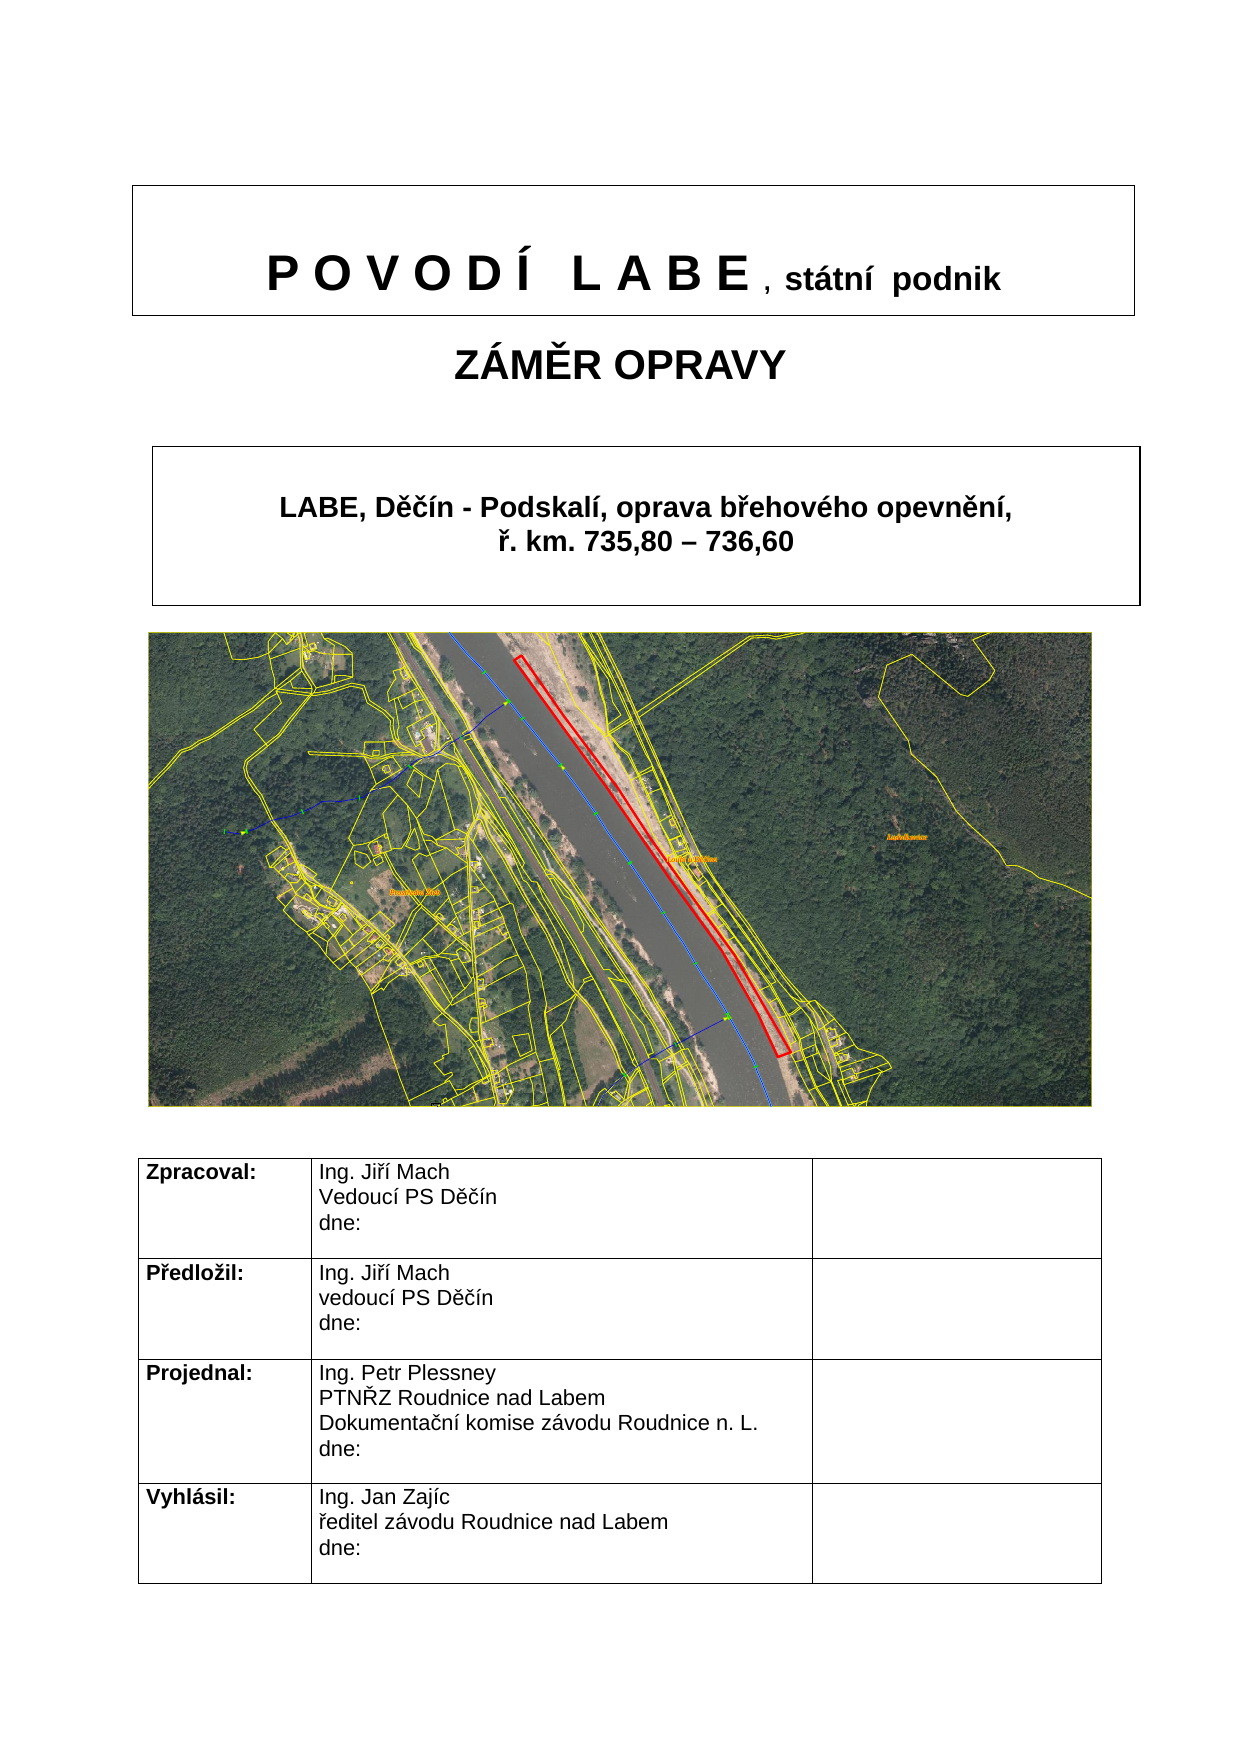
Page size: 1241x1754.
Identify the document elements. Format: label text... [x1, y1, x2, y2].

table_cell Vyhlásil: [139, 1484, 311, 1583]
table_header P O V O D Í L A B E , státní podnik [133, 186, 1134, 315]
table_cell Ing. Jan Zajíc ředitel závodu Roudnice nad Labem dne: [312, 1484, 812, 1583]
table_cell Předložil: [139, 1259, 311, 1359]
table_cell [813, 1259, 1101, 1359]
table_cell Ing. Petr Plessney PTNŘZ Roudnice nad Labem Dokumentační komise závodu Roudnice n. L. dne: [312, 1360, 812, 1483]
subtitle ZÁMĚR OPRAVY [148, 340, 1093, 388]
table_header Zpracoval: [139, 1159, 311, 1258]
table_cell [813, 1360, 1101, 1483]
table_cell Ing. Jiří Mach vedoucí PS Děčín dne: [312, 1259, 812, 1359]
table_header [813, 1159, 1101, 1258]
table_header Ing. Jiří Mach Vedoucí PS Děčín dne: [312, 1159, 812, 1258]
table_cell Projednal: [139, 1360, 311, 1483]
table_cell [813, 1484, 1101, 1583]
table_header LABE, Děčín - Podskalí, oprava břehového opevnění, ř. km. 735,80 – 736,60 [153, 447, 1139, 605]
